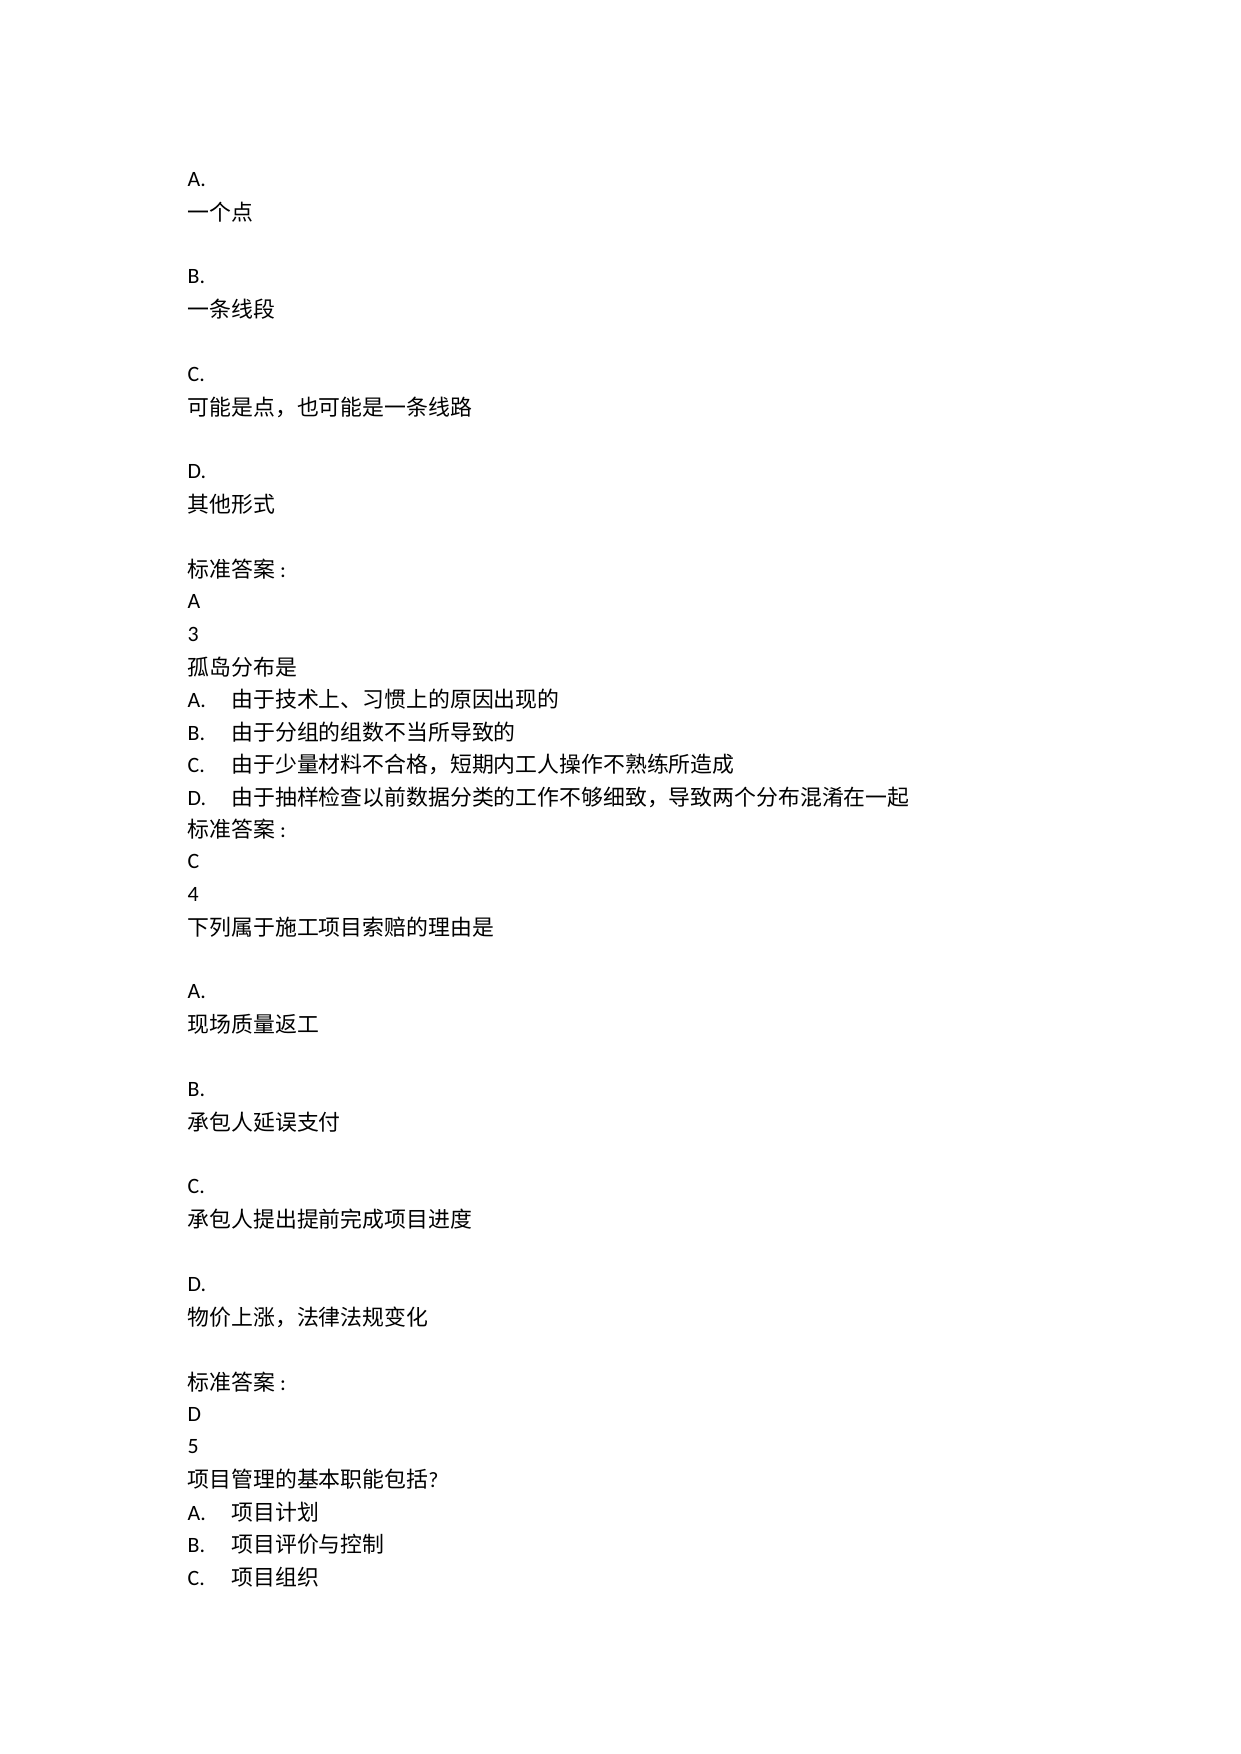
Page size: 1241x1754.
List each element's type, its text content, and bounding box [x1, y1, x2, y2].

text 孤岛分布是 [187, 649, 1053, 682]
text 一个点 [187, 194, 1053, 227]
text 3 [187, 617, 1053, 649]
text 现场质量返工 [187, 1007, 1053, 1039]
text 4 [187, 877, 1053, 909]
text B. [187, 1072, 1053, 1104]
text D. 由于抽样检查以前数据分类的工作不够细致，导致两个分布混淆在一起 [187, 779, 1053, 812]
text 可能是点，也可能是一条线路 [187, 389, 1053, 422]
text 标准答案 : [187, 1364, 1053, 1397]
text D. [187, 1267, 1053, 1299]
text C. [187, 357, 1053, 389]
text 5 [187, 1429, 1053, 1462]
text A. [187, 974, 1053, 1007]
text 项目管理的基本职能包括? [187, 1462, 1053, 1494]
text 承包人提出提前完成项目进度 [187, 1202, 1053, 1234]
text 一条线段 [187, 292, 1053, 324]
text C. 项目组织 [187, 1559, 1053, 1592]
text D. [187, 454, 1053, 487]
text D [187, 1397, 1053, 1429]
text A. 项目计划 [187, 1494, 1053, 1527]
text 物价上涨，法律法规变化 [187, 1299, 1053, 1332]
text 其他形式 [187, 487, 1053, 519]
text B. [187, 259, 1053, 292]
text 标准答案 : [187, 552, 1053, 584]
text C. 由于少量材料不合格，短期内工人操作不熟练所造成 [187, 747, 1053, 779]
text C [187, 844, 1053, 877]
text 承包人延误支付 [187, 1104, 1053, 1137]
text B. 由于分组的组数不当所导致的 [187, 714, 1053, 747]
text 下列属于施工项目索赔的理由是 [187, 909, 1053, 942]
text C. [187, 1169, 1053, 1202]
text A [187, 584, 1053, 617]
text 标准答案 : [187, 812, 1053, 844]
text A. [187, 162, 1053, 194]
text A. 由于技术上、习惯上的原因出现的 [187, 682, 1053, 714]
text B. 项目评价与控制 [187, 1527, 1053, 1559]
